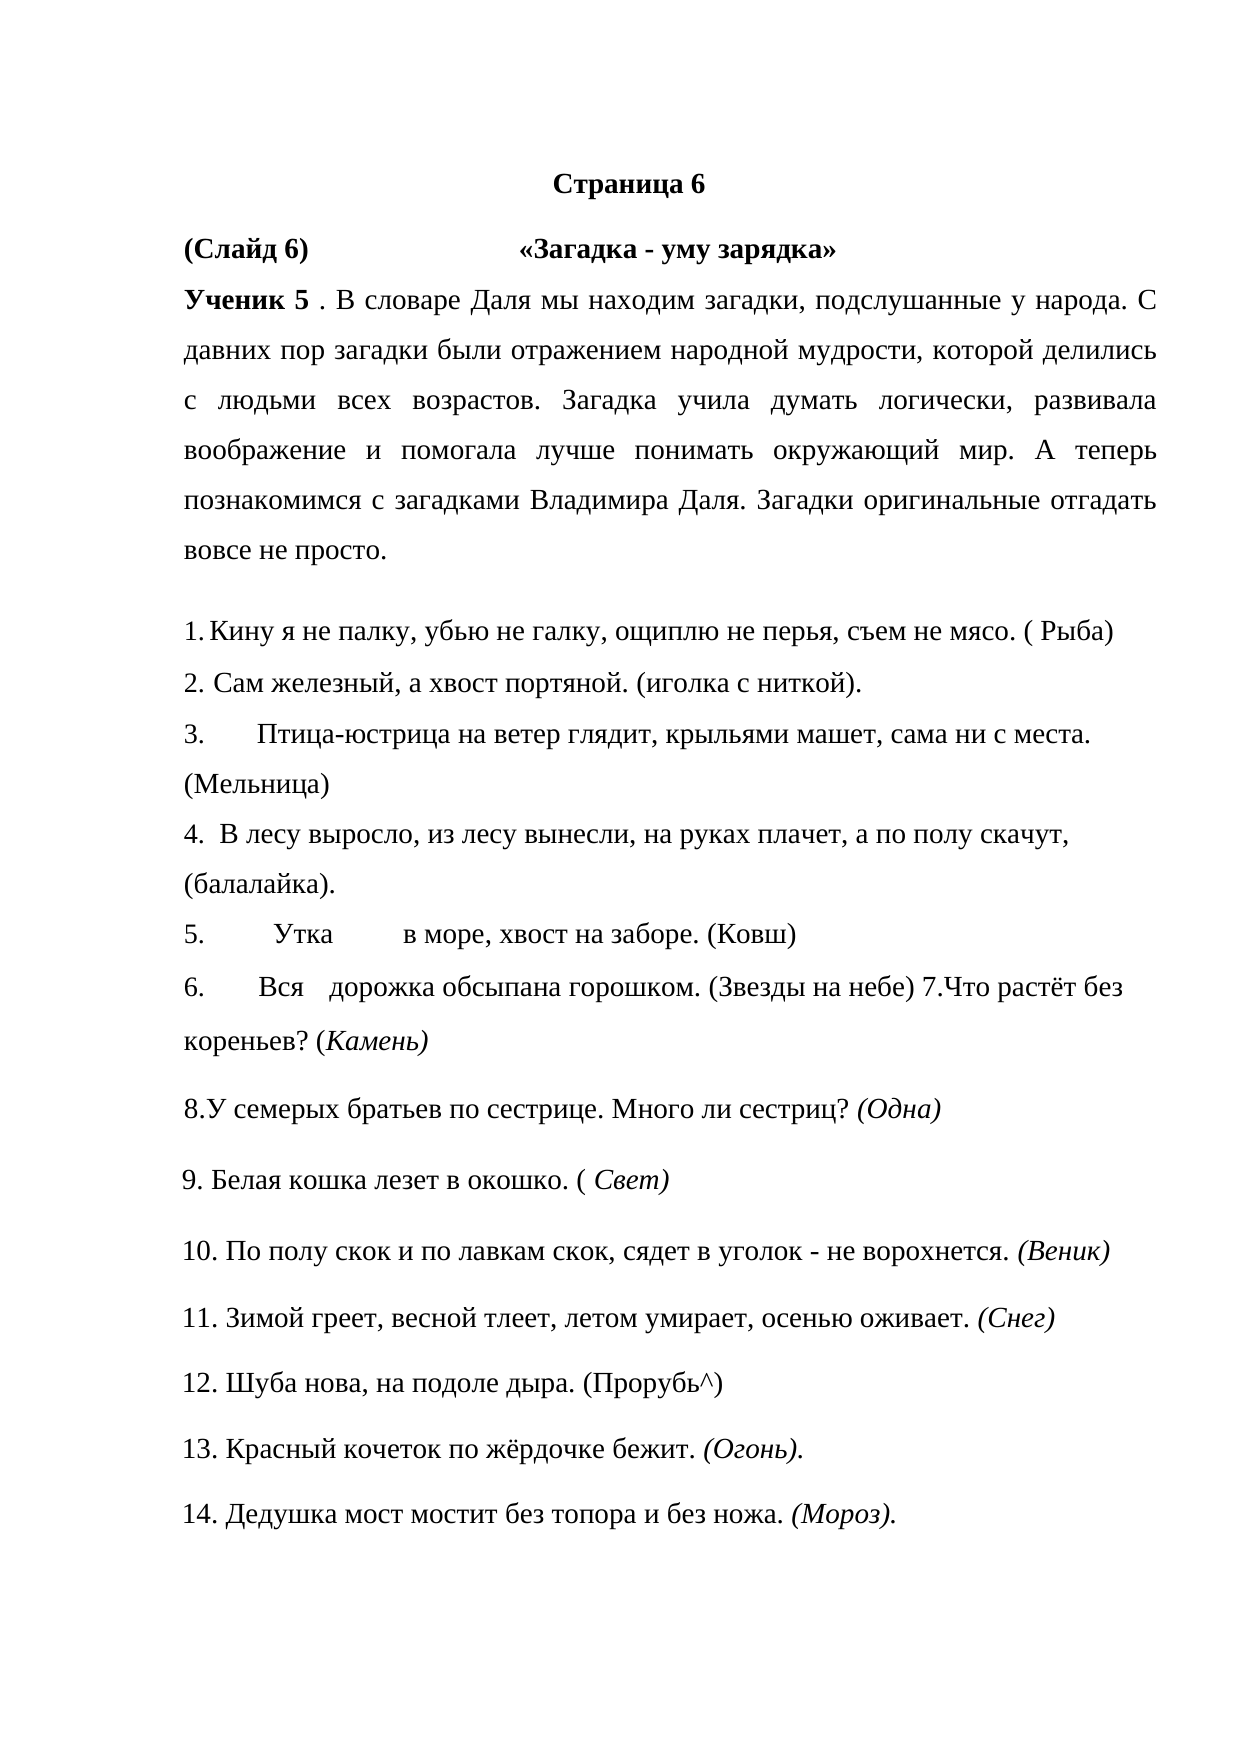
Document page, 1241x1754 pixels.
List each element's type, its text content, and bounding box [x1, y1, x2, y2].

list Кину я не палку, убью не галку, ощиплю не перья, съем не мясо. ( Рыба) [184, 618, 1160, 646]
list Сам железный, а хвост портяной. (иголка с ниткой). [184, 670, 1160, 698]
text 9. Белая кошка лезет в окошко. ( Свет) [182, 1133, 1160, 1204]
text Ученик 5 . В словаре Даля мы находим загадки, подслушанные у народа. С давних пор загадки были отражением народной мудрости, которой делились с людьми всех возрастов. Загадка учила думать логически, развивала воображение и помогала лучше понимать окружающий мир. А теперь познакомимся с загадками Владимира Даля. Загадки оригинальные отгадать вовсе не просто. [184, 269, 1158, 569]
list Утка в море, хвост на заборе. (Ковш) [184, 904, 1160, 954]
list В лесу выросло, из лесу вынесли, на руках плачет, а по полу скачут, (балалайка). [184, 804, 1158, 904]
text 12. Шуба нова, на подоле дыра. (Прорубь^) [182, 1340, 1160, 1406]
text 8.У семерых братьев по сестрице. Много ли сестриц? (Одна) [184, 1062, 1160, 1133]
text 13. Красный кочеток по жёрдочке бежит. (Огонь). [182, 1406, 1160, 1471]
list Птица-юстрица на ветер глядит, крыльями машет, сама ни с места. (Мельница) [184, 704, 1158, 804]
list Вся дорожка обсыпана горошком. (Звезды на небе) 7.Что растёт без кореньев? (Камень) [184, 954, 1158, 1062]
text 14. Дедушка мост мостит без топора и без ножа. (Мороз). [182, 1471, 1160, 1537]
text (Слайд 6) «Загадка - уму зарядка» [184, 236, 1160, 264]
text 10. По полу скок и по лавкам скок, сядет в уголок - не ворохнется. (Веник) [182, 1204, 1160, 1275]
text Страница 6 [552, 171, 1160, 199]
text 11. Зимой греет, весной тлеет, летом умирает, осенью оживает. (Снег) [182, 1275, 1160, 1340]
